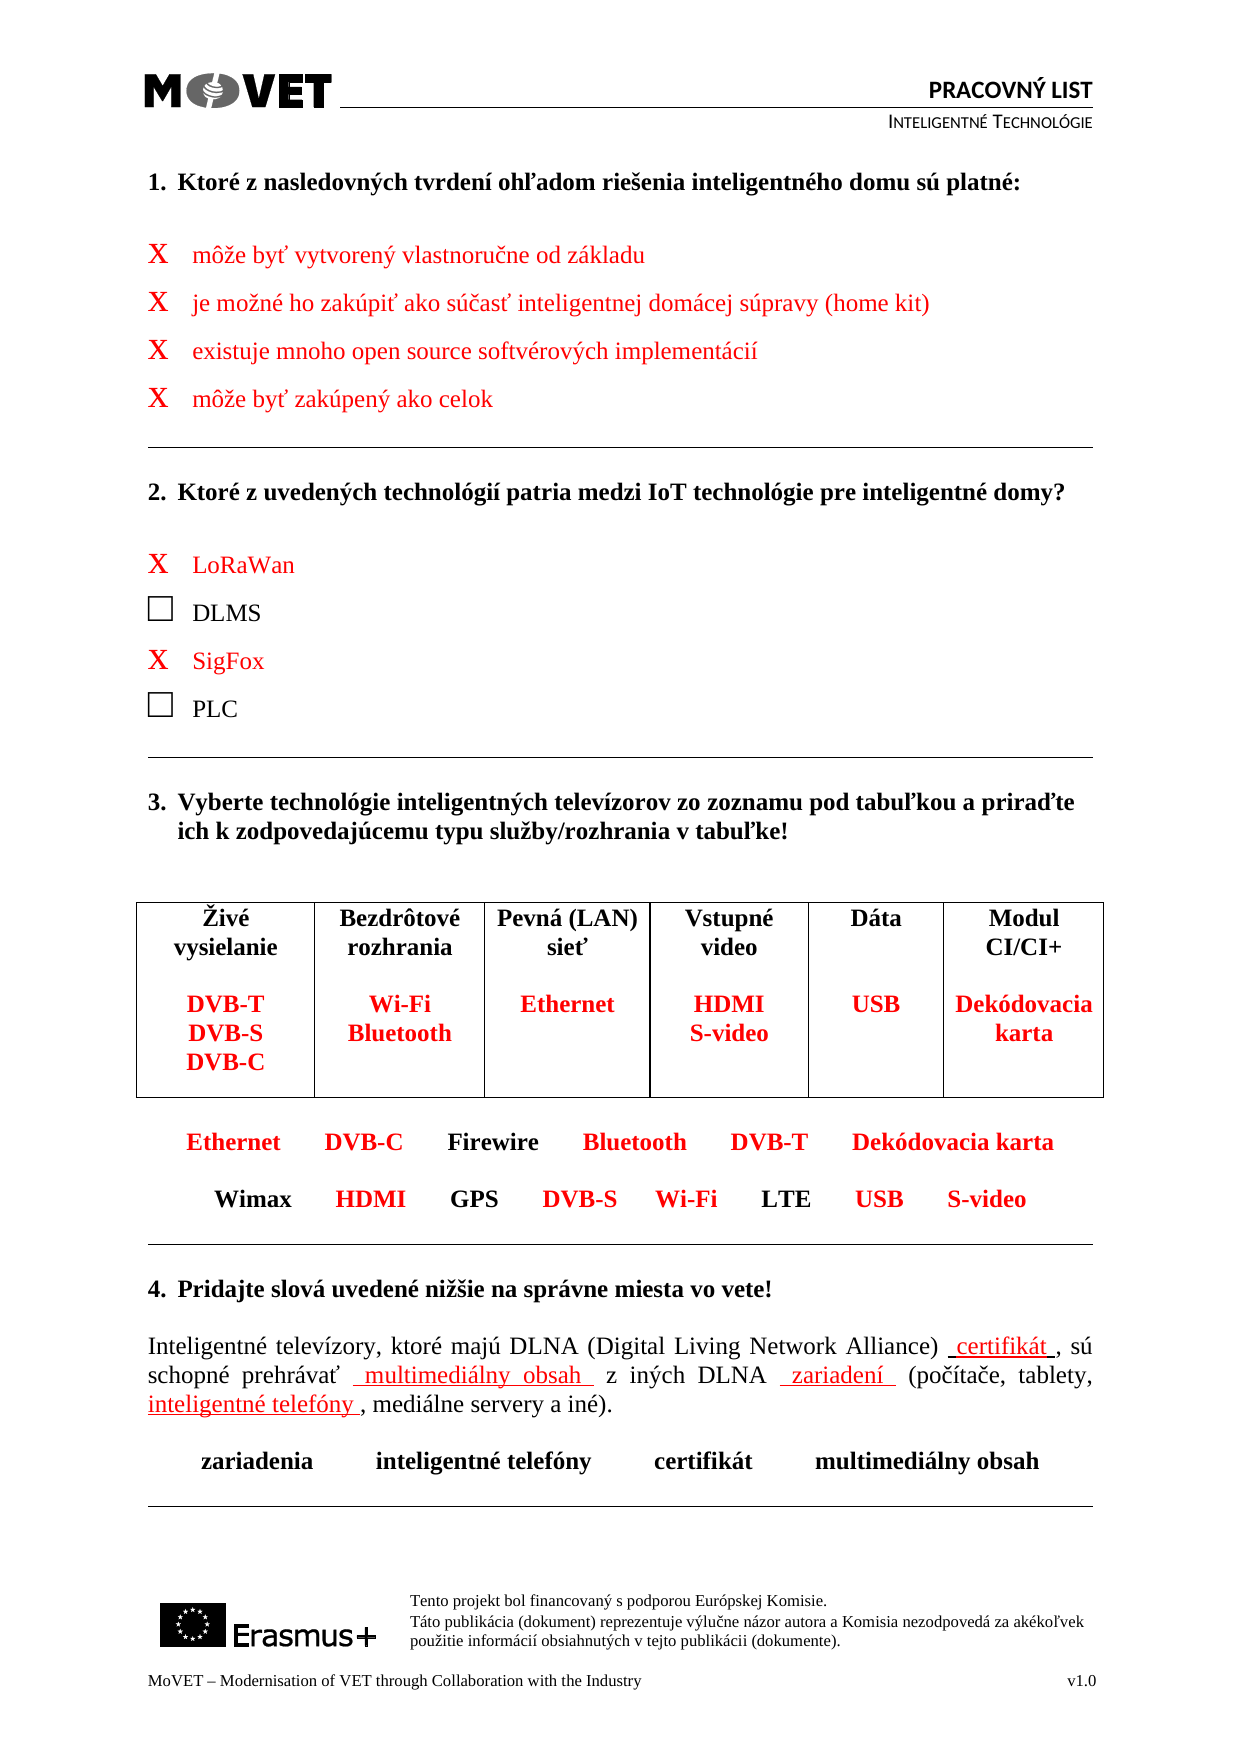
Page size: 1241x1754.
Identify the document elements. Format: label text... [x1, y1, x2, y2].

table_header Bezdrôtové rozhrania Wi-Fi Bluetooth [315, 903, 484, 1097]
text Ethernet DVB-C Firewire Bluetooth DVB-T Dekódovacia karta [148, 1127, 1093, 1156]
text x SigFox [148, 631, 1093, 678]
text □ PLC [148, 678, 1093, 726]
text x môže byť vytvorený vlastnoručne od základu [148, 225, 1093, 273]
text x je možné ho zakúpiť ako súčasť inteligentnej domácej súpravy (home kit) [148, 273, 1093, 321]
text x LoRaWan [148, 535, 1093, 583]
text □ DLMS [148, 583, 1093, 631]
text x môže byť zakúpený ako celok [148, 369, 1093, 417]
table_header Živé vysielanie DVB-T DVB-S DVB-C [137, 903, 314, 1097]
table_header Vstupné video HDMI S-video [651, 903, 808, 1097]
text Ktoré z uvedených technológií patria medzi IoT technológie pre inteligentné domy? [148, 477, 1093, 506]
text zariadenia inteligentné telefóny certifikát multimediálny obsah [148, 1446, 1093, 1475]
text Wimax HDMI GPS DVB-S Wi-Fi LTE USB S-video [148, 1184, 1093, 1213]
table_header Dáta USB [809, 903, 943, 1097]
text Vyberte technológie inteligentných televízorov zo zoznamu pod tabuľkou a priraďte ich k zodpovedajúcemu typu služby/rozhrania v tabuľke! [148, 787, 1093, 844]
text Pridajte slová uvedené nižšie na správne miesta vo vete! [148, 1274, 1093, 1302]
table_header Pevná (LAN) sieť Ethernet [485, 903, 649, 1097]
table_header Modul CI/CI+ Dekódovacia karta [944, 903, 1103, 1097]
text x existuje mnoho open source softvérových implementácií [148, 321, 1093, 369]
text Inteligentné televízory, ktoré majú DLNA (Digital Living Network Alliance) certifikát , sú schopné prehrávať multimediálny obsah z iných DLNA zariadení (počítače, tablety, inteligentné telefóny , mediálne servery a iné). [148, 1331, 1093, 1417]
text Ktoré z nasledovných tvrdení ohľadom riešenia inteligentného domu sú platné: [148, 167, 1093, 196]
